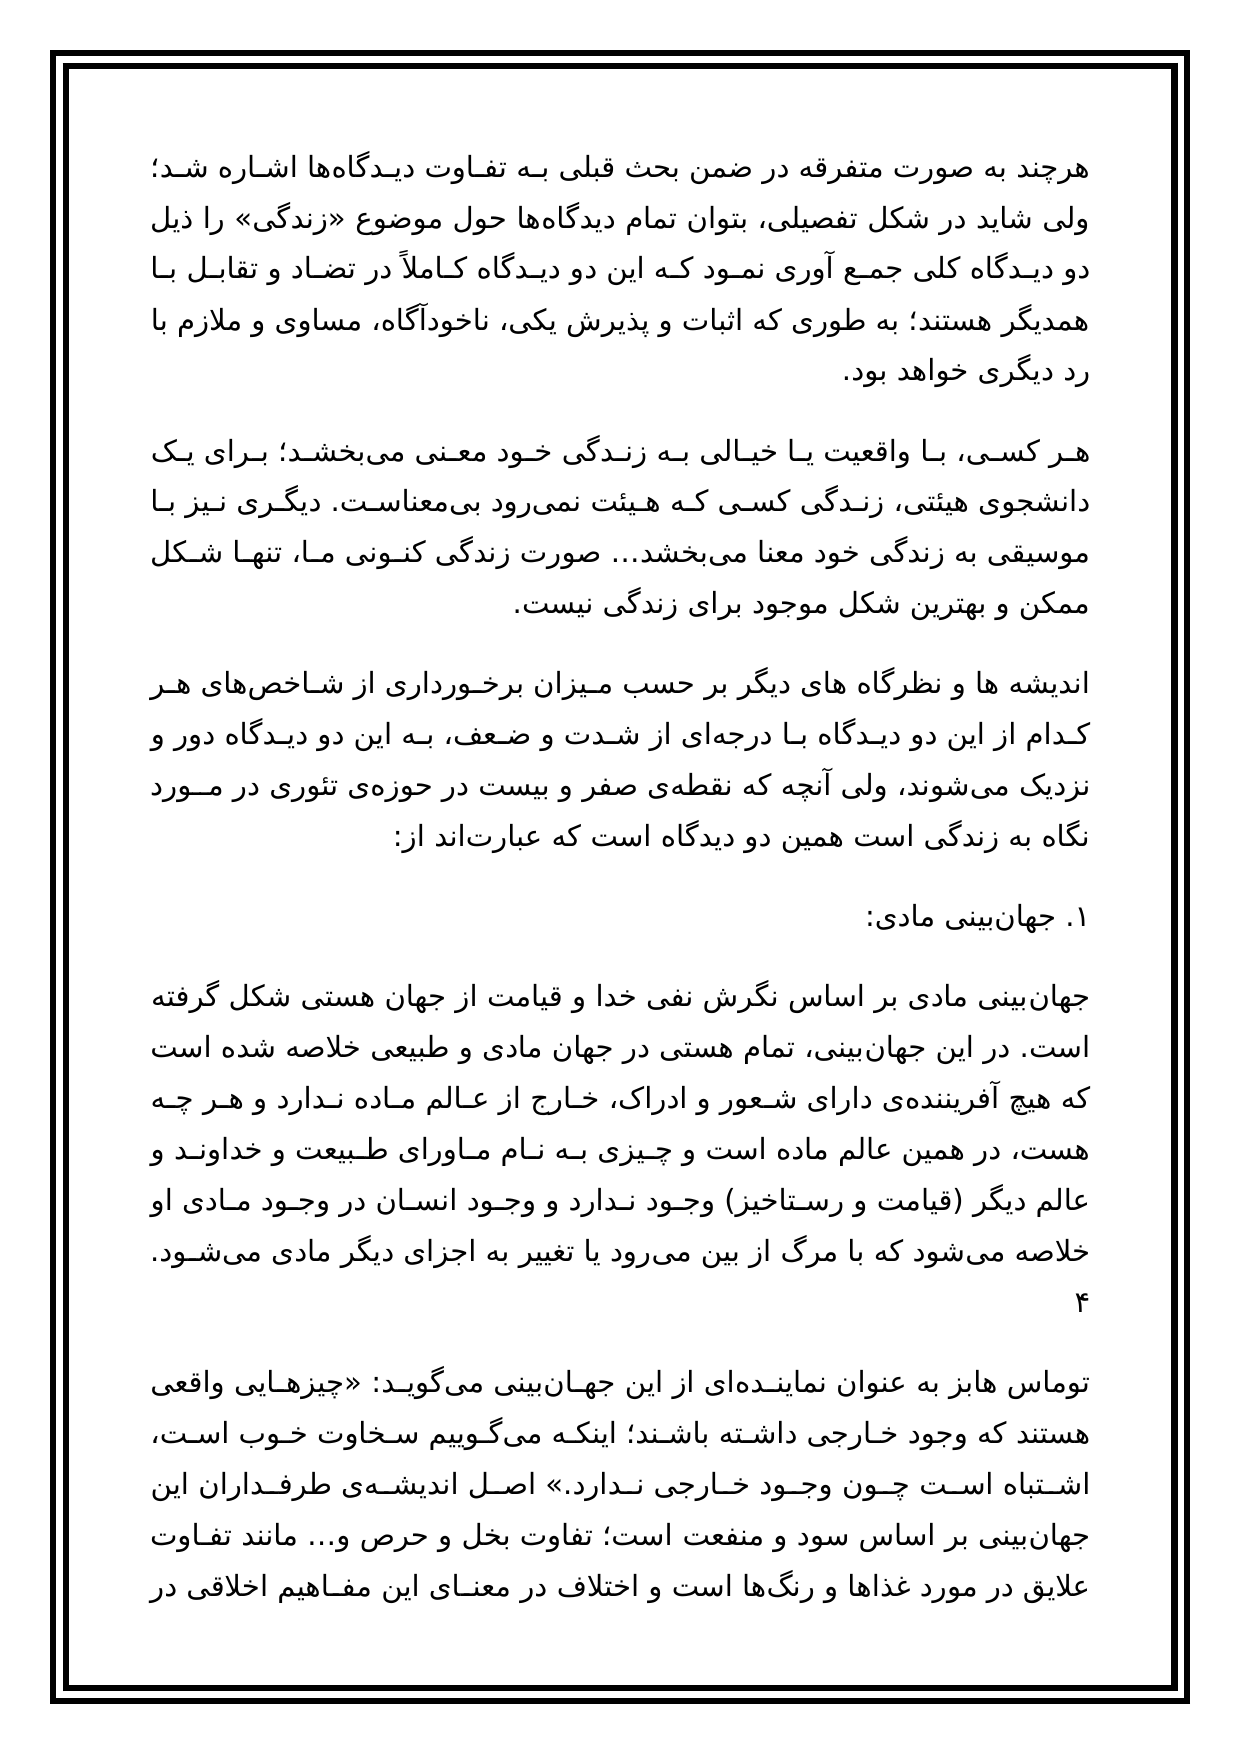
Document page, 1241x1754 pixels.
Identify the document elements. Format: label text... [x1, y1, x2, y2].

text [150, 1366, 1090, 1603]
text هر کسی، با واقعیت یا خیالی به زندگی خود معنی می‌بخشد؛ برای یک دانشجوی هیئتی، زندگی کسی که هیئت نمی‌رود بی‌معناست. دیگری نیز با موسیقی به زندگی خود معنا می‌بخشد… صورت زندگی کنونی ما، تنها شکل ممکن و بهترین شکل موجود برای زندگی نیست. [150, 434, 1090, 621]
text جهان‌بینی مادی بر اساس نگرش نفی خدا و قیامت از جهان هستی شکل گرفته است. در این جهان‌بینی، تمام هستی در جهان مادی و طبیعی خلاصه شده است که هیچ آفریننده‌ی دارای شعور و ادراک، خارج از عالم ماده ندارد و هر چه هست، در همین عالم ماده است و چیزی به نام ماورای طبیعت و خداوند و عالم دیگر (قیامت و رستاخیز) وجود ندارد و وجود انسان در وجود مادی او خلاصه می‌شود که با مرگ از بین می‌رود یا تغییر به اجزای دیگر مادی می‌شود.۴ [150, 980, 1090, 1319]
text ۱. جهان‌بینی مادی: [150, 900, 1090, 934]
text اندیشه ها و نظرگاه های دیگر بر حسب میزان برخورداری از شاخص‌های هر کدام از این دو دیدگاه با درجه‌ای از شدت و ضعف، به این دو دیدگاه دور و نزدیک می‌شوند، ولی آنچه که نقطه‌ی صفر و بیست در حوزه‌ی تئوری در مورد نگاه به زندگی است همین دو دیدگاه است که عبارت‌اند از: [150, 667, 1090, 853]
text هرچند به صورت متفرقه در ضمن بحث قبلی به تفاوت دیدگاه‌ها اشاره شد؛ ولی شاید در شکل تفصیلی، بتوان تمام دیدگاه‌ها حول موضوع «زندگی» را ذیل دو دیدگاه کلی جمع ‌آوری نمود که این دو دیدگاه کاملاً در تضاد و تقابل با همدیگر هستند؛ به طوری که اثبات و پذیرش یکی، ناخودآگاه، مساوی و ملازم با رد دیگری خواهد بود. [150, 150, 1090, 388]
